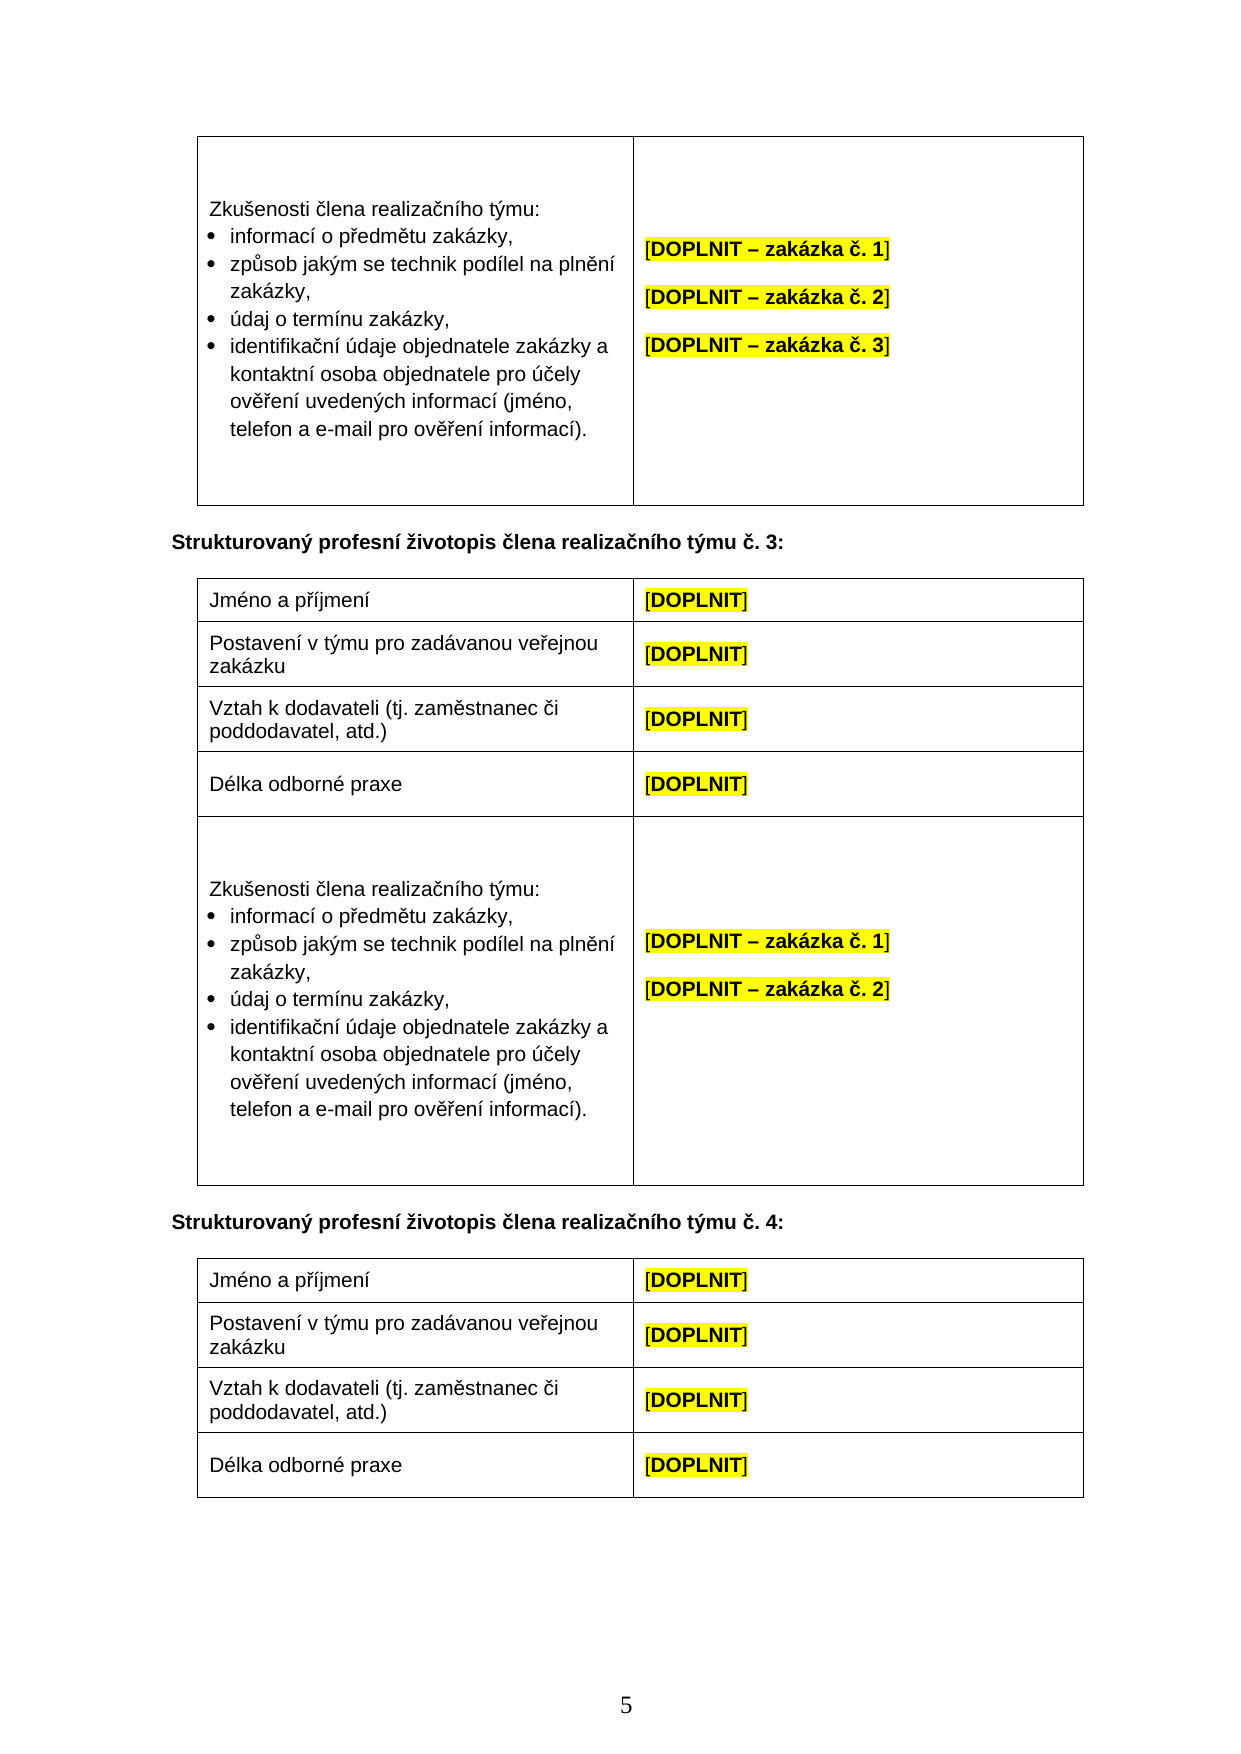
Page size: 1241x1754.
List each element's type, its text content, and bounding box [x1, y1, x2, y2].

table_cell Vztah k dodavateli (tj. zaměstnanec či poddodavatel, atd.) [198, 1368, 633, 1432]
table_cell [DOPLNIT] [634, 622, 1083, 686]
table_cell Vztah k dodavateli (tj. zaměstnanec či poddodavatel, atd.) [198, 687, 633, 751]
text Strukturovaný profesní životopis člena realizačního týmu č. 3: [171, 529, 1110, 553]
table_header [DOPLNIT] [634, 579, 1083, 621]
table_cell Délka odborné praxe [198, 1433, 633, 1497]
table_header Jméno a příjmení [198, 1259, 633, 1302]
table_cell Délka odborné praxe [198, 752, 633, 816]
table_cell [DOPLNIT – zakázka č. 1] [DOPLNIT – zakázka č. 2] [634, 817, 1083, 1185]
table_cell [DOPLNIT] [634, 1433, 1083, 1497]
table_cell [DOPLNIT – zakázka č. 1] [DOPLNIT – zakázka č. 2] [DOPLNIT – zakázka č. 3] [634, 137, 1083, 504]
table_cell Postavení v týmu pro zadávanou veřejnou zakázku [198, 1303, 633, 1367]
table_cell [DOPLNIT] [634, 752, 1083, 816]
table_cell [DOPLNIT] [634, 1303, 1083, 1367]
table_cell Postavení v týmu pro zadávanou veřejnou zakázku [198, 622, 633, 686]
table_cell [DOPLNIT] [634, 1368, 1083, 1432]
table_header [DOPLNIT] [634, 1259, 1083, 1302]
table_header Jméno a příjmení [198, 579, 633, 621]
text Strukturovaný profesní životopis člena realizačního týmu č. 4: [171, 1210, 1110, 1234]
table_cell [DOPLNIT] [634, 687, 1083, 751]
